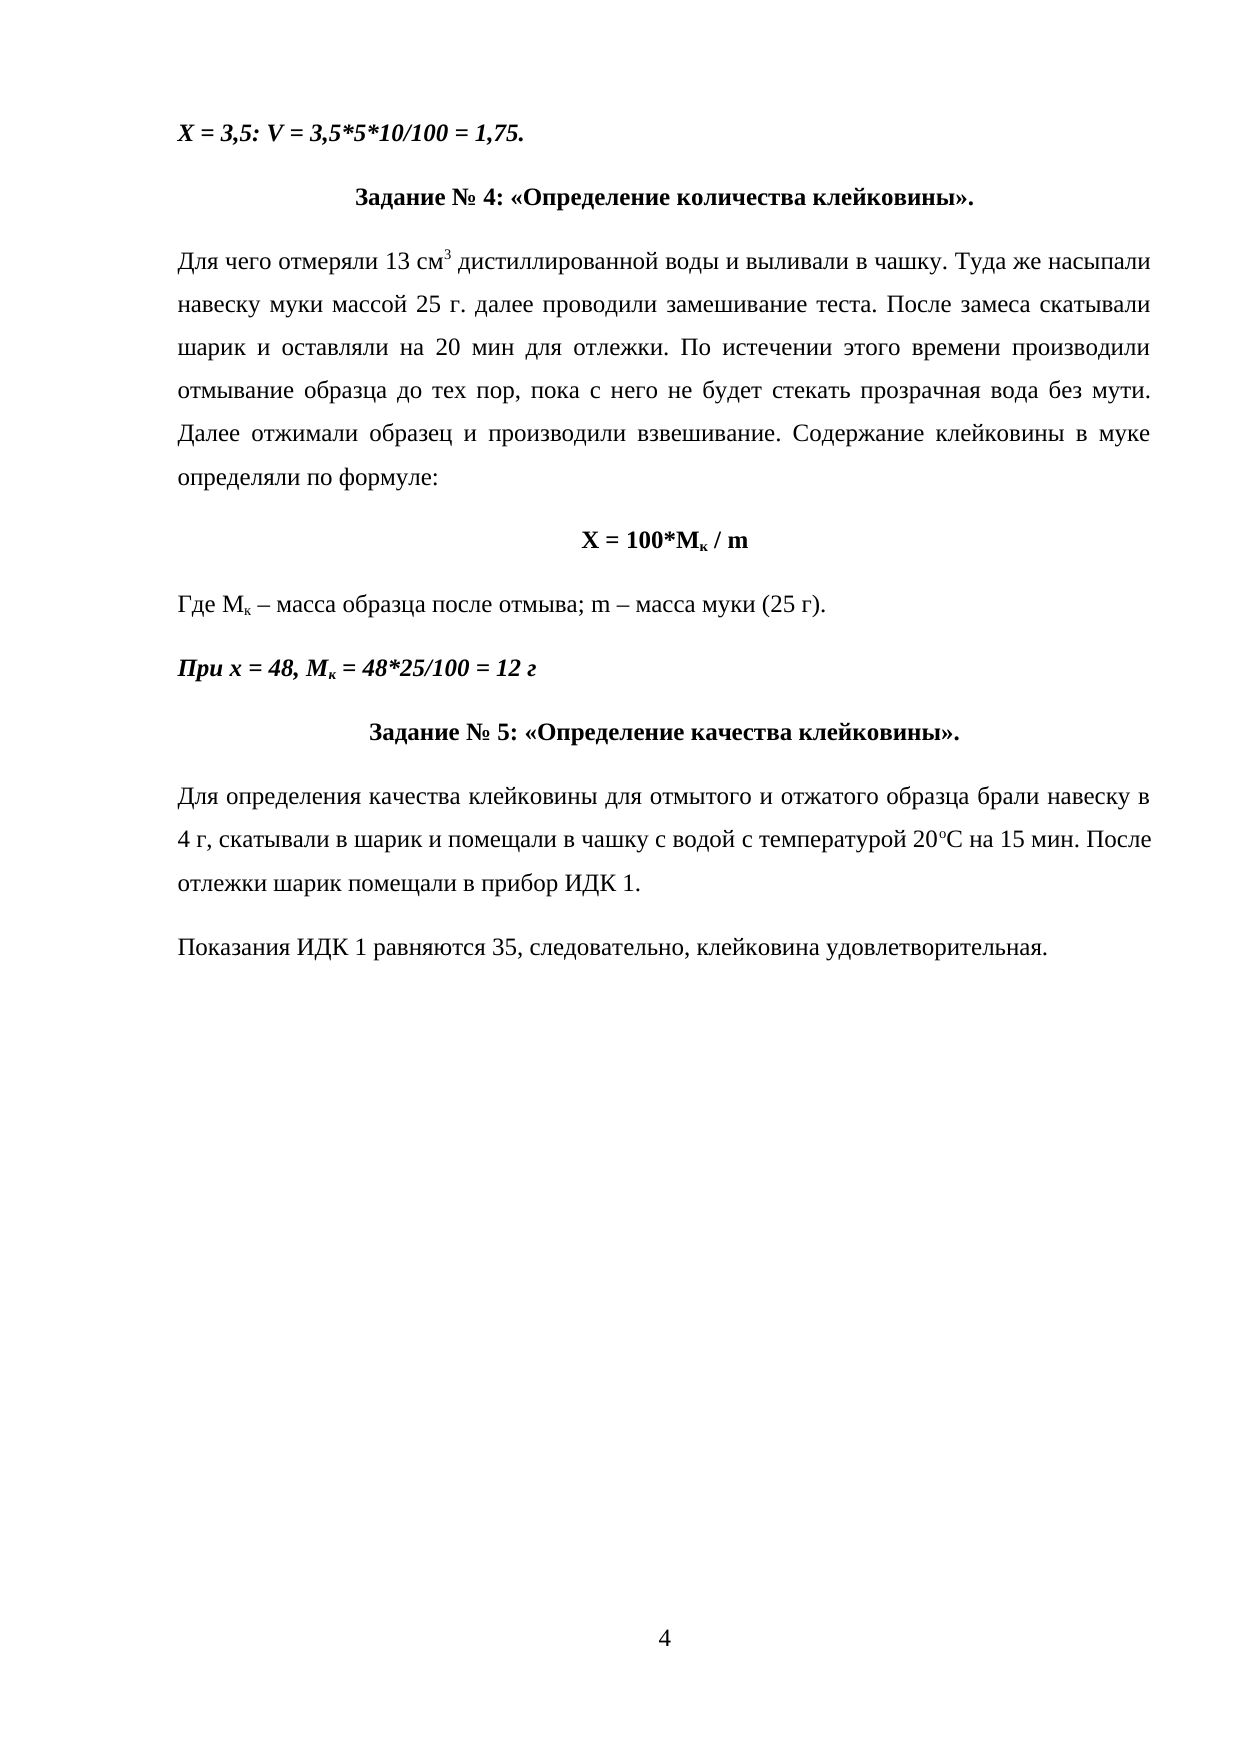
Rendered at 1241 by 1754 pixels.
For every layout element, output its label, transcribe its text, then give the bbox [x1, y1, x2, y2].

text Для чего отмеряли 13 см3 дистиллированной воды и выливали в чашку. Туда же насыпали навеску муки массой 25 г. далее проводили замешивание теста. После замеса скатывали шарик и оставляли на 20 мин для отлежки. По истечении этого времени производили отмывание образца до тех пор, пока с него не будет стекать прозрачная вода без мути. Далее отжимали образец и производили взвешивание. Содержание клейковины в муке определяли по формуле: [177, 246, 1152, 490]
text Х = 3,5: V = 3,5*5*10/100 = 1,75. [177, 118, 1152, 147]
text При х = 48, Мк = 48*25/100 = 12 г [177, 653, 1152, 682]
text Где Мк – масса образца после отмыва; m – масса муки (25 г). [177, 589, 1152, 618]
text Для определения качества клейковины для отмытого и отжатого образца брали навеску в 4 г, скатывали в шарик и помещали в чашку с водой с температурой 20оС на 15 мин. После отлежки шарик помещали в прибор ИДК 1. [177, 781, 1152, 896]
text Показания ИДК 1 равняются 35, следовательно, клейковина удовлетворительная. [177, 932, 1152, 960]
text Задание № 5: «Определение качества клейковины». [177, 717, 1152, 746]
text Задание № 4: «Определение количества клейковины». [177, 182, 1152, 211]
text Х = 100*Мк / m [177, 526, 1152, 554]
